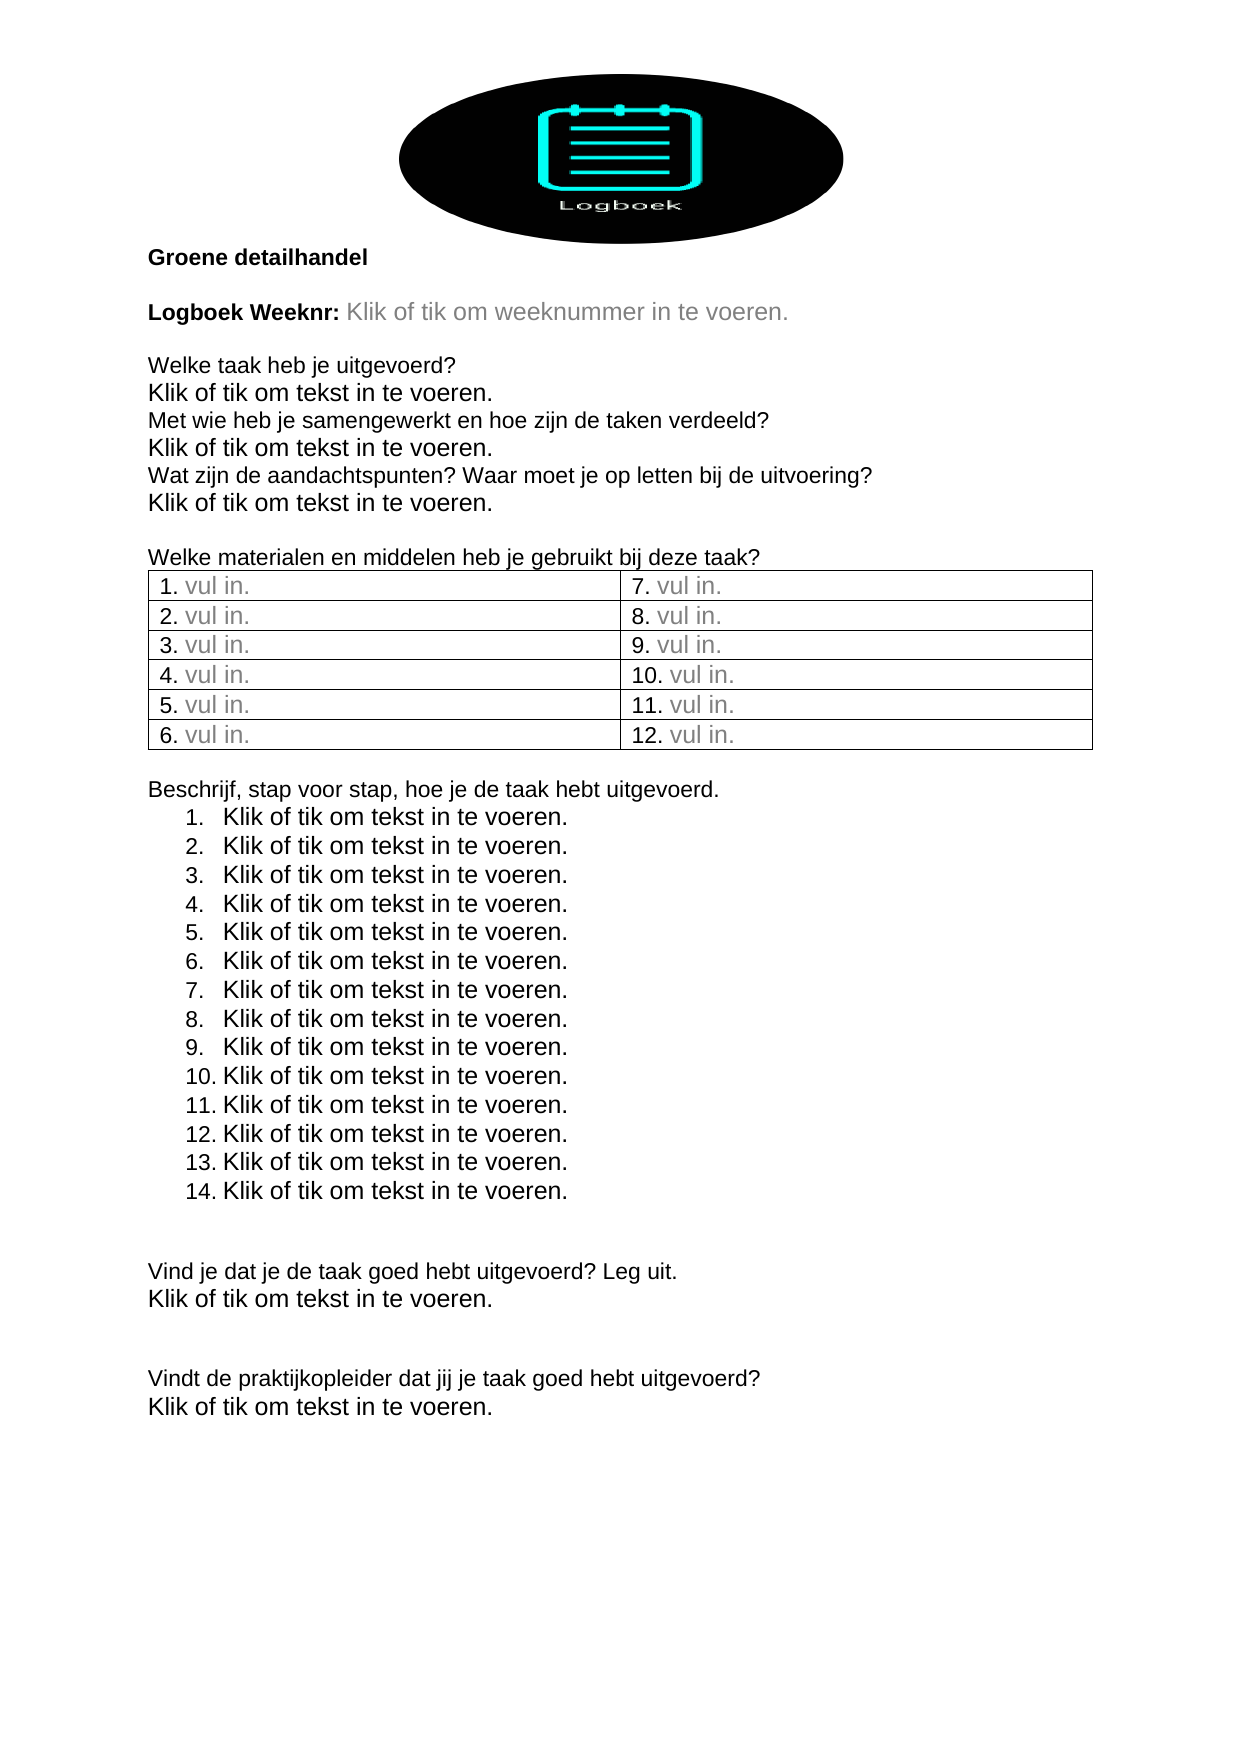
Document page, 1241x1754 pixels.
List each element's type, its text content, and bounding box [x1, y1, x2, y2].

table_cell 2. [149, 601, 620, 629]
table_cell 11. [621, 690, 1092, 719]
text Welke taak heb je uitgevoerd? [148, 352, 1093, 378]
table_cell 8. [621, 601, 1092, 629]
table_cell 5. [149, 690, 620, 719]
table_header 1. [149, 571, 620, 600]
picture [396, 73, 844, 244]
table_cell 9. [621, 631, 1092, 659]
text Vindt de praktijkopleider dat jij je taak goed hebt uitgevoerd? [148, 1365, 1093, 1392]
text Met wie heb je samengewerkt en hoe zijn de taken verdeeld? [148, 407, 1093, 433]
table_cell 12. [621, 720, 1092, 749]
text Logboek Weeknr: [148, 297, 1093, 326]
table_cell 6. [149, 720, 620, 749]
table_header 7. [621, 571, 1092, 600]
table_cell 4. [149, 660, 620, 689]
text Welke materialen en middelen heb je gebruikt bij deze taak? [148, 543, 1093, 570]
text Beschrijf, stap voor stap, hoe je de taak hebt uitgevoerd. [148, 776, 1093, 802]
table_cell 10. [621, 660, 1092, 689]
text Groene detailhandel [148, 244, 1093, 270]
table_cell 3. [149, 631, 620, 659]
text Vind je dat je de taak goed hebt uitgevoerd? Leg uit. [148, 1258, 1093, 1284]
text Wat zijn de aandachtspunten? Waar moet je op letten bij de uitvoering? [148, 462, 1093, 488]
